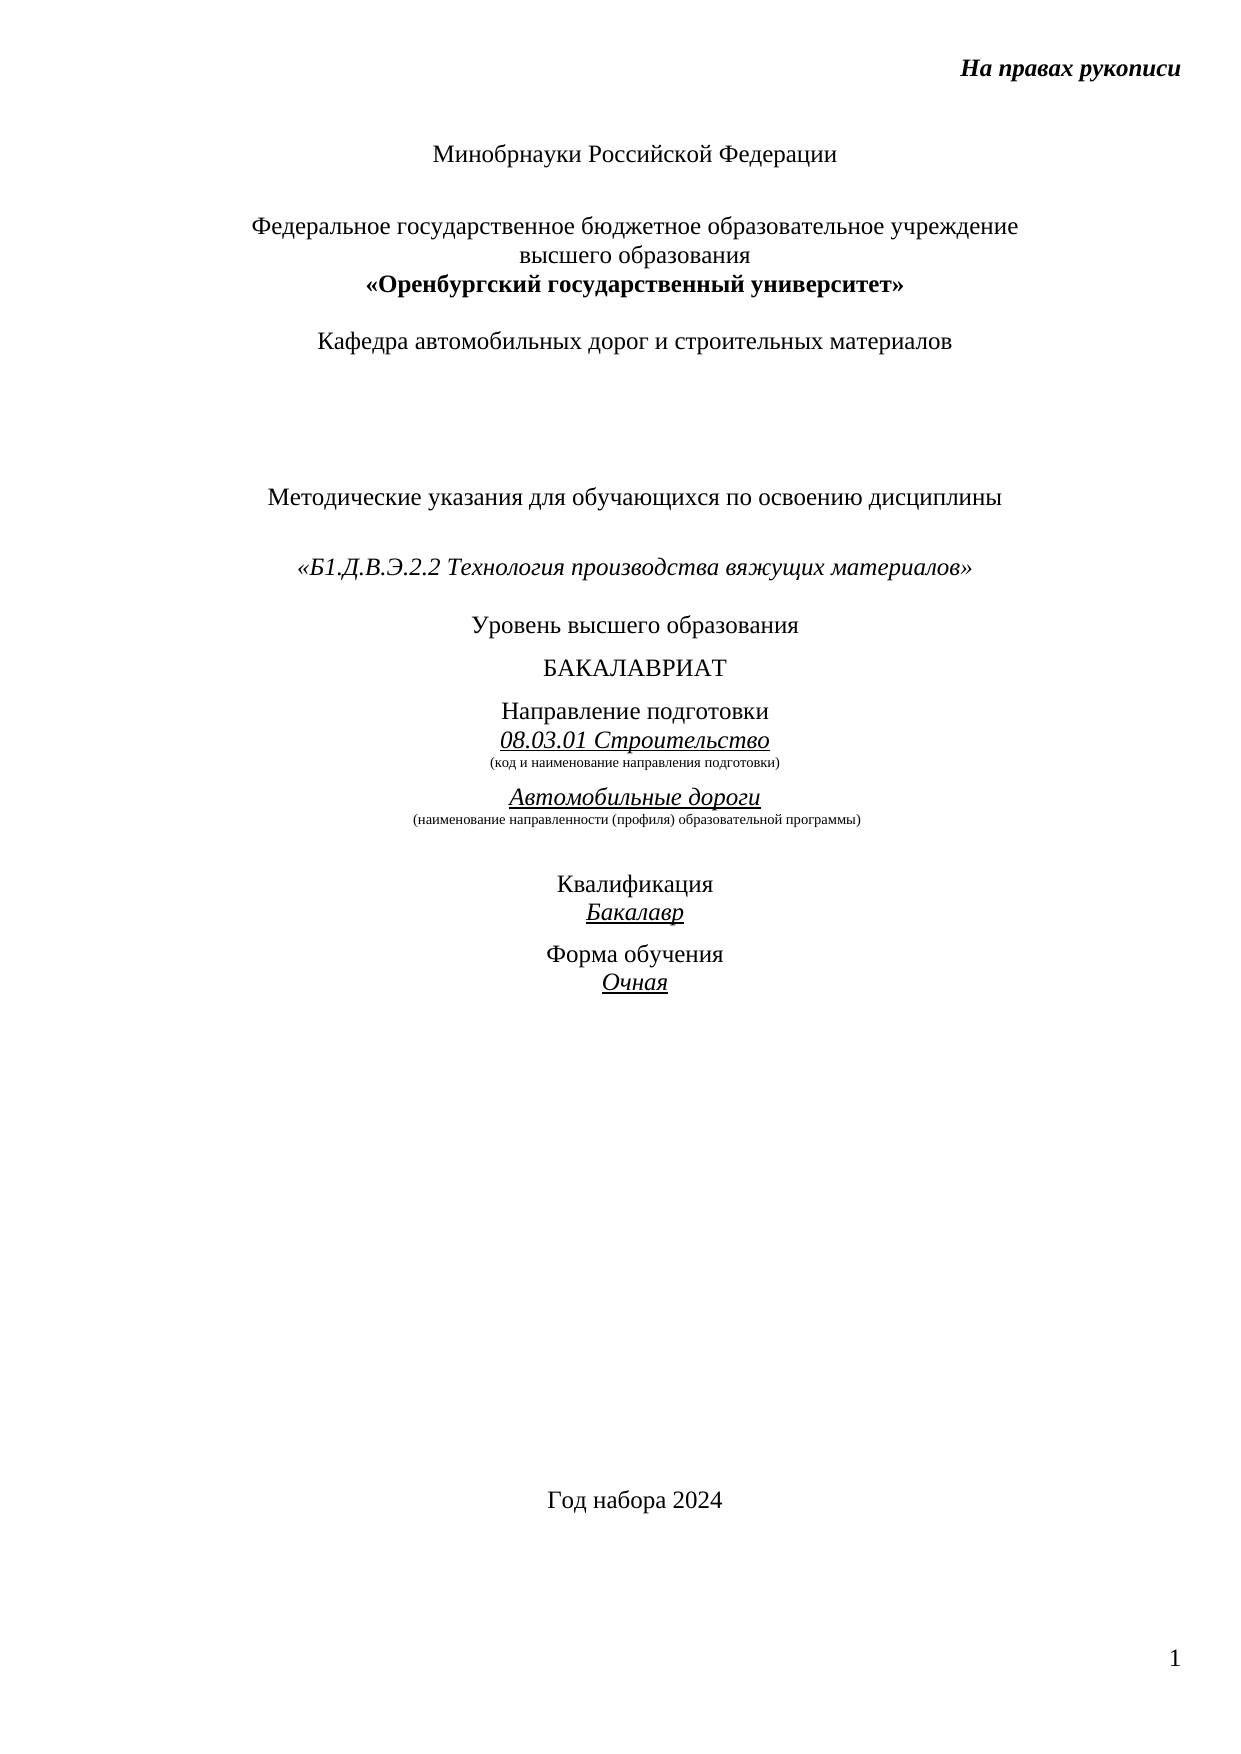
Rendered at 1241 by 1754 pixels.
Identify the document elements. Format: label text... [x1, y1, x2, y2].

text Форма обучения [88, 939, 1181, 967]
text Кафедра автомобильных дорог и строительных материалов [88, 326, 1181, 355]
text Минобрнауки Российской Федерации [88, 139, 1181, 168]
text БАКАЛАВРИАТ [88, 653, 1181, 682]
text Автомобильные дороги [88, 782, 1181, 811]
text Методические указания для обучающихся по освоению дисциплины [88, 482, 1181, 511]
text «Б1.Д.В.Э.2.2 Технология производства вяжущих материалов» [88, 552, 1181, 581]
text «Оренбургский государственный университет» [88, 269, 1181, 297]
text Год набора 2024 [88, 1485, 1181, 1514]
text На правах рукописи [88, 53, 1181, 82]
text Бакалавр [88, 897, 1181, 926]
text Федеральное государственное бюджетное образовательное учреждение [88, 211, 1181, 240]
text (код и наименование направления подготовки) [88, 754, 1181, 782]
text Направление подготовки [88, 696, 1181, 725]
text Квалификация [88, 869, 1181, 897]
text 08.03.01 Строительство [88, 725, 1181, 754]
text Очная [88, 967, 1181, 996]
text высшего образования [88, 240, 1181, 269]
text Уровень высшего образования [88, 610, 1181, 639]
text (наименование направленности (профиля) образовательной программы) [88, 811, 1181, 840]
